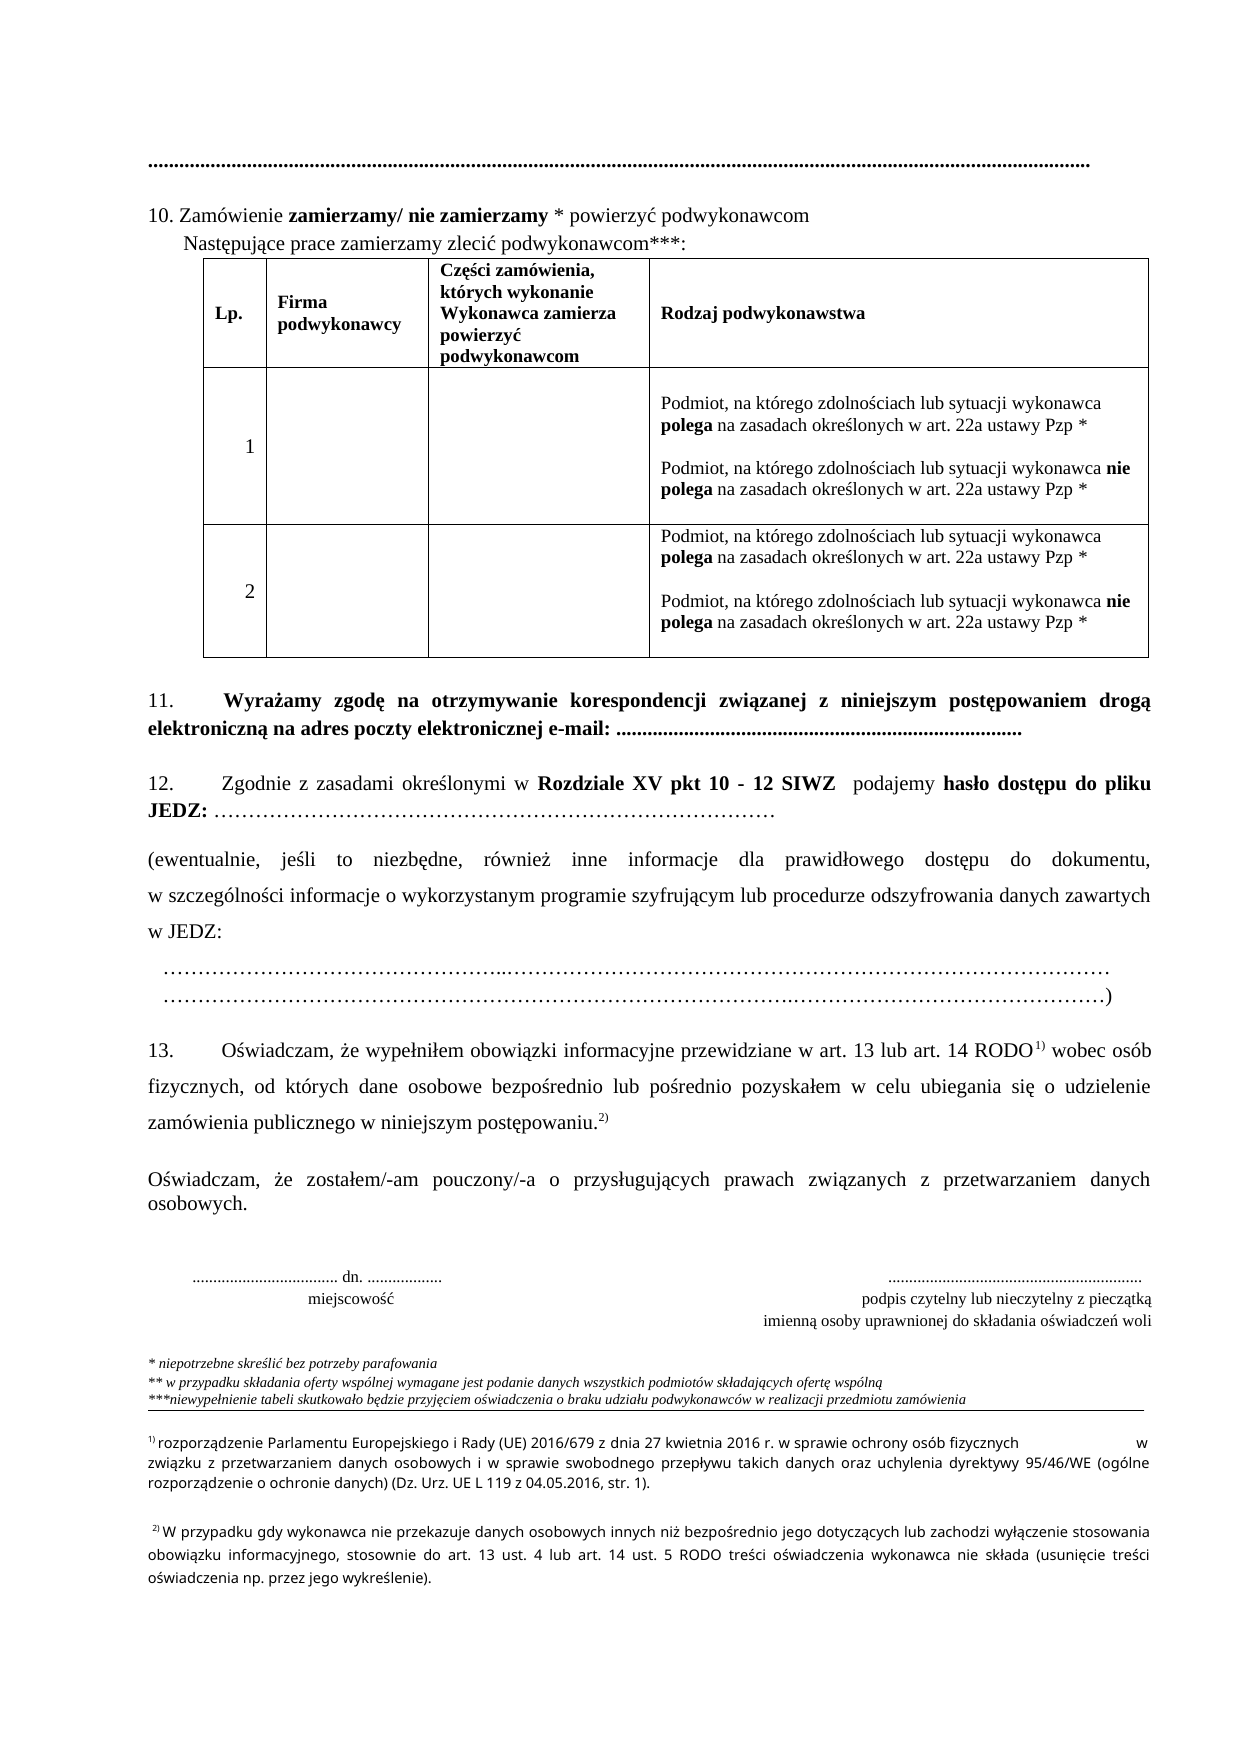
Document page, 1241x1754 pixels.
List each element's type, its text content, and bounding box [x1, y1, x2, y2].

table_cell [429, 368, 649, 524]
list (ewentualnie, jeśli to niezbędne, również inne informacje dla prawidłowego dostępu do dokumentu, w szczególności informacje o wykorzystanym programie szyfrującym lub procedurze odszyfrowania danych zawartych w JEDZ: [148, 847, 1152, 943]
table_header Lp. [204, 259, 266, 367]
text ** w przypadku składania oferty wspólnej wymagane jest podanie danych wszystkich podmiotów składających ofertę wspólną [147, 1374, 1226, 1391]
text 2) W przypadku gdy wykonawca nie przekazuje danych osobowych innych niż bezpośrednio jego dotyczących lub zachodzi wyłączenie stosowania obowiązku informacyjnego, stosownie do art. 13 ust. 4 lub art. 14 ust. 5 RODO treści oświadczenia wykonawca nie składa (usunięcie treści oświadczenia np. przez jego wykreślenie). [148, 1522, 1152, 1588]
text 10. Zamówienie zamierzamy/ nie zamierzamy * powierzyć podwykonawcom [148, 203, 1152, 227]
list Zgodnie z zasadami określonymi w Rozdziale XV pkt 10 - 12 SIWZ podajemy hasło dostępu do pliku JEDZ: ……………………………………………………………………… [148, 771, 1152, 822]
table_cell [267, 525, 428, 657]
table_header Części zamówienia, których wykonanie Wykonawca zamierza powierzyć podwykonawcom [429, 259, 649, 367]
table_cell 2 [204, 525, 266, 657]
text 11. Wyrażamy zgodę na otrzymywanie korespondencji związanej z niniejszym postępowaniem drogą elektroniczną na adres poczty elektronicznej e-mail: .............................................................................. [148, 688, 1152, 740]
table_header Rodzaj podwykonawstwa [650, 259, 1148, 367]
text Następujące prace zamierzamy zlecić podwykonawcom***: [110, 230, 1152, 254]
table_cell 1 [204, 368, 266, 524]
text …………………………………………..…………………………………………………………………………… [148, 955, 1152, 979]
text ................................... dn. .................. ............................................................. [192, 1267, 1152, 1286]
text miejscowość podpis czytelny lub nieczytelny z pieczątką [148, 1289, 1152, 1308]
table_cell Podmiot, na którego zdolnościach lub sytuacji wykonawca polega na zasadach określonych w art. 22a ustawy Pzp * Podmiot, na którego zdolnościach lub sytuacji wykonawca nie polega na zasadach określonych w art. 22a ustawy Pzp * [650, 368, 1148, 524]
table_cell Podmiot, na którego zdolnościach lub sytuacji wykonawca polega na zasadach określonych w art. 22a ustawy Pzp * Podmiot, na którego zdolnościach lub sytuacji wykonawca nie polega na zasadach określonych w art. 22a ustawy Pzp * [650, 525, 1148, 657]
text ……………………………………………………………………………….………………………………………) [148, 983, 1152, 1007]
table_header Firma podwykonawcyony prawnej regulują przepisy u.. [267, 259, 428, 367]
list Oświadczam, że wypełniłem obowiązki informacyjne przewidziane w art. 13 lub art. 14 RODO1) wobec osób fizycznych, od których dane osobowe bezpośrednio lub pośrednio pozyskałem w celu ubiegania się o udzielenie zamówienia publicznego w niniejszym postępowaniu.2) [148, 1038, 1152, 1134]
text imienną osoby uprawnionej do składania oświadczeń woli [148, 1311, 1152, 1330]
text ***niewypełnienie tabeli skutkowało będzie przyjęciem oświadczenia o braku udziału podwykonawców w realizacji przedmiotu zamówienia [148, 1391, 1144, 1410]
text * niepotrzebne skreślić bez potrzeby parafowania [148, 1355, 1144, 1372]
text 1) rozporządzenie Parlamentu Europejskiego i Rady (UE) 2016/679 z dnia 27 kwietnia 2016 r. w sprawie ochrony osób fizycznych w związku z przetwarzaniem danych osobowych i w sprawie swobodnego przepływu takich danych oraz uchylenia dyrektywy 95/46/WE (ogólne rozporządzenie o ochronie danych) (Dz. Urz. UE L 119 z 04.05.2016, str. 1). [148, 1433, 1152, 1493]
table_cell [429, 525, 649, 657]
text Oświadczam, że zostałem/-am pouczony/-a o przysługujących prawach związanych z przetwarzaniem danych osobowych. [148, 1167, 1152, 1215]
text ..................................................................................................................................................................................... [148, 148, 1152, 172]
table_cell [267, 368, 428, 524]
